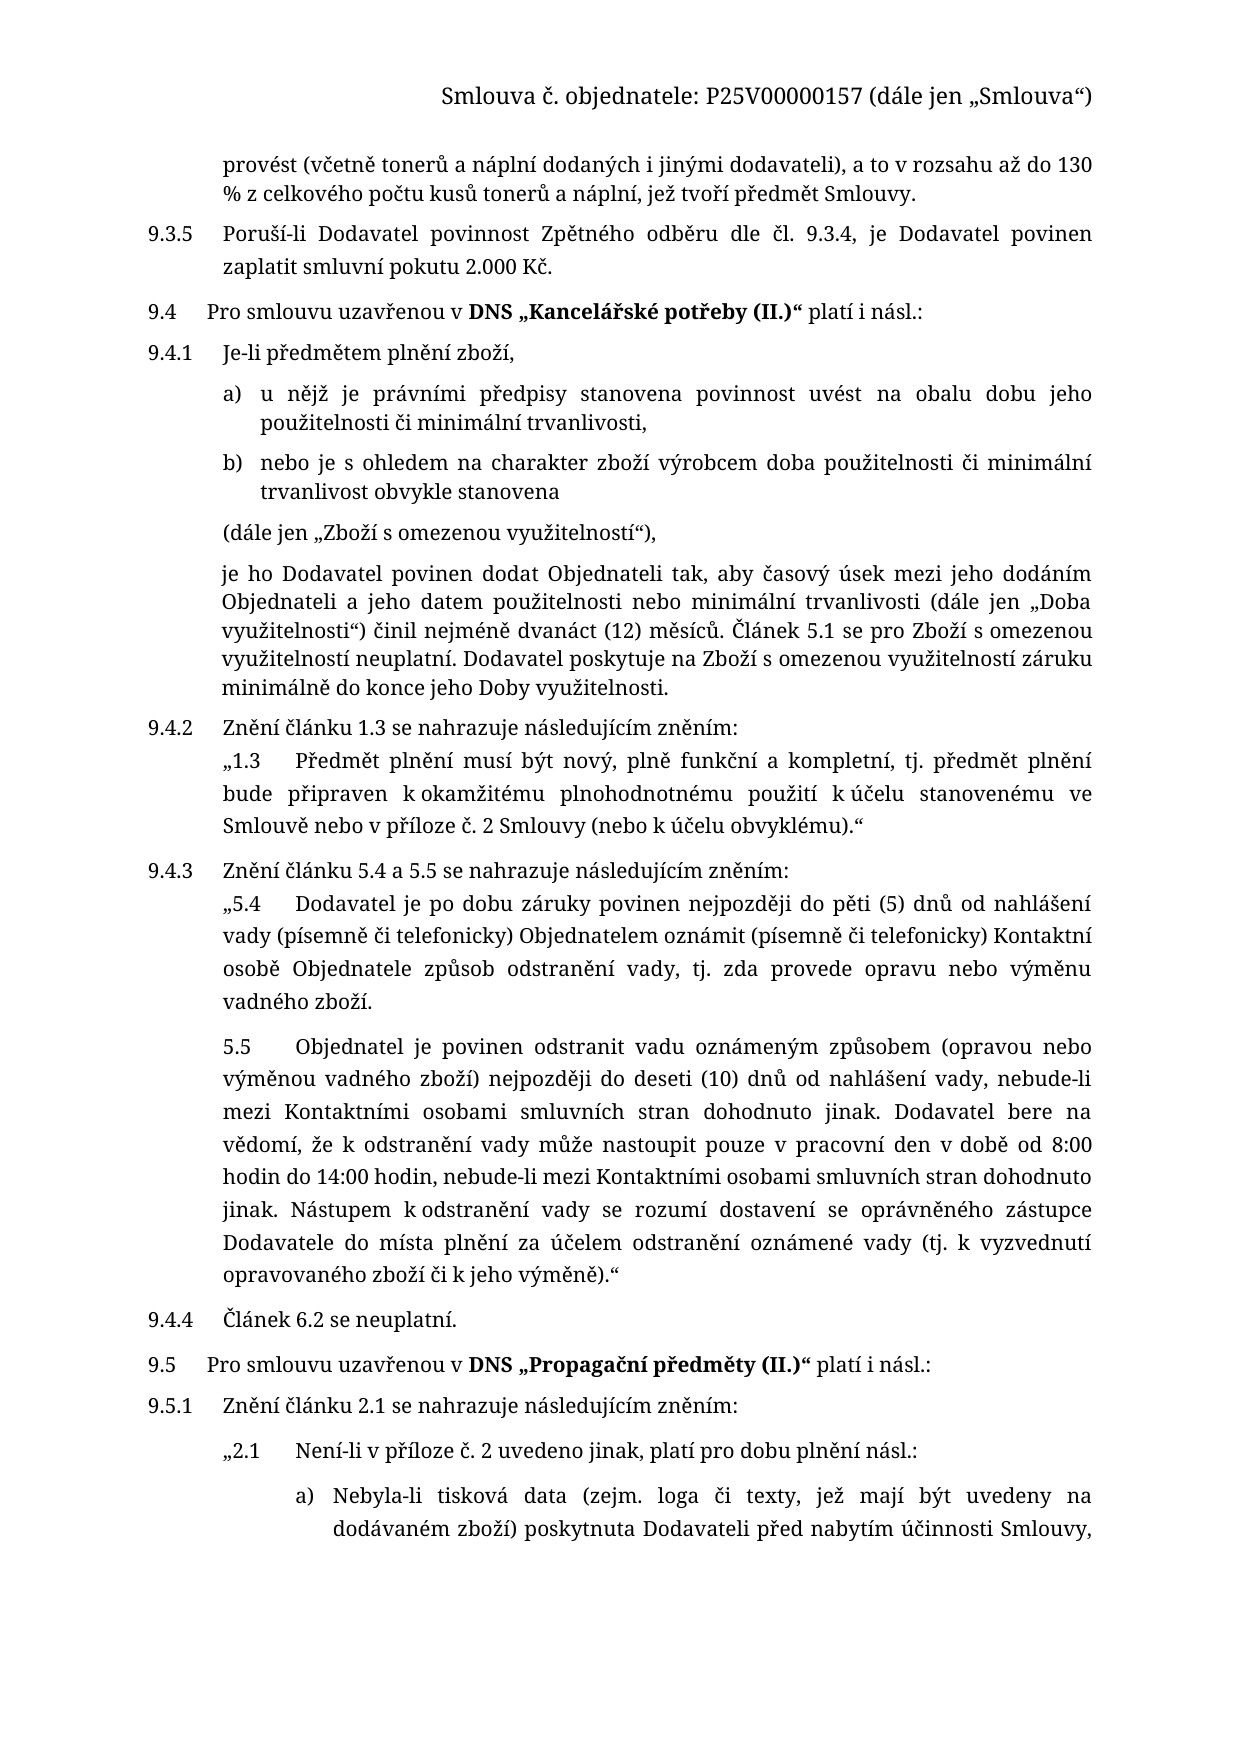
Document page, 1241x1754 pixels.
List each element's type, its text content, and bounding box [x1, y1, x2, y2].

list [148, 150, 1093, 207]
list u nějž je právními předpisy stanovena povinnost uvést na obalu dobu jeho použitelnosti či minimální trvanlivosti, [223, 379, 1093, 436]
list „5.4 Dodavatel je po dobu záruky povinen nejpozději do pěti (5) dnů od nahlášení vady (písemně či telefonicky) Objednatelem oznámit (písemně či telefonicky) Kontaktní osobě Objednatele způsob odstranění vady, tj. zda provede opravu nebo výměnu vadného zboží. [223, 889, 1093, 1015]
list „2.1 Není-li v příloze č. 2 uvedeno jinak, platí pro dobu plnění násl.: [223, 1436, 1093, 1465]
list nebo je s ohledem na charakter zboží výrobcem doba použitelnosti či minimální trvanlivost obvykle stanovena [223, 448, 1093, 505]
text (dále jen „Zboží s omezenou využitelností“), [223, 518, 1093, 546]
list Pro smlouvu uzavřenou v DNS „Kancelářské potřeby (II.)“ platí i násl.: [148, 297, 1093, 326]
list Znění článku 5.4 a 5.5 se nahrazuje následujícím zněním: [148, 856, 1093, 885]
list Článek 6.2 se neuplatní. [148, 1305, 1093, 1334]
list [295, 1482, 1093, 1543]
list 5.5 Objednatel je povinen odstranit vadu oznámeným způsobem (opravou nebo výměnou vadného zboží) nejpozději do deseti (10) dnů od nahlášení vady, nebude-li mezi Kontaktními osobami smluvních stran dohodnuto jinak. Dodavatel bere na vědomí, že k odstranění vady může nastoupit pouze v pracovní den v době od 8:00 hodin do 14:00 hodin, nebude-li mezi Kontaktními osobami smluvních stran dohodnuto jinak. Nástupem k odstranění vady se rozumí dostavení se oprávněného zástupce Dodavatele do místa plnění za účelem odstranění oznámené vady (tj. k vyzvednutí opravovaného zboží či k jeho výměně).“ [223, 1032, 1093, 1289]
list Znění článku 2.1 se nahrazuje následujícím zněním: [148, 1391, 1093, 1420]
text je ho Dodavatel povinen dodat Objednateli tak, aby časový úsek mezi jeho dodáním Objednateli a jeho datem použitelnosti nebo minimální trvanlivosti (dále jen „Doba využitelnosti“) činil nejméně dvanáct (12) měsíců. Článek 5.1 se pro Zboží s omezenou využitelností neuplatní. Dodavatel poskytuje na Zboží s omezenou využitelností záruku minimálně do konce jeho Doby využitelnosti. [221, 559, 1093, 701]
list Je-li předmětem plnění zboží, [148, 338, 1093, 367]
list Pro smlouvu uzavřenou v DNS „Propagační předměty (II.)“ platí i násl.: [148, 1350, 1093, 1379]
list Znění článku 1.3 se nahrazuje následujícím zněním: [148, 713, 1093, 742]
list „1.3 Předmět plnění musí být nový, plně funkční a kompletní, tj. předmět plnění bude připraven k okamžitému plnohodnotnému použití k účelu stanovenému ve Smlouvě nebo v příloze č. 2 Smlouvy (nebo k účelu obvyklému).“ [223, 746, 1093, 840]
list Poruší-li Dodavatel povinnost Zpětného odběru dle čl. 9.3.4, je Dodavatel povinen zaplatit smluvní pokutu 2.000 Kč. [148, 219, 1093, 281]
